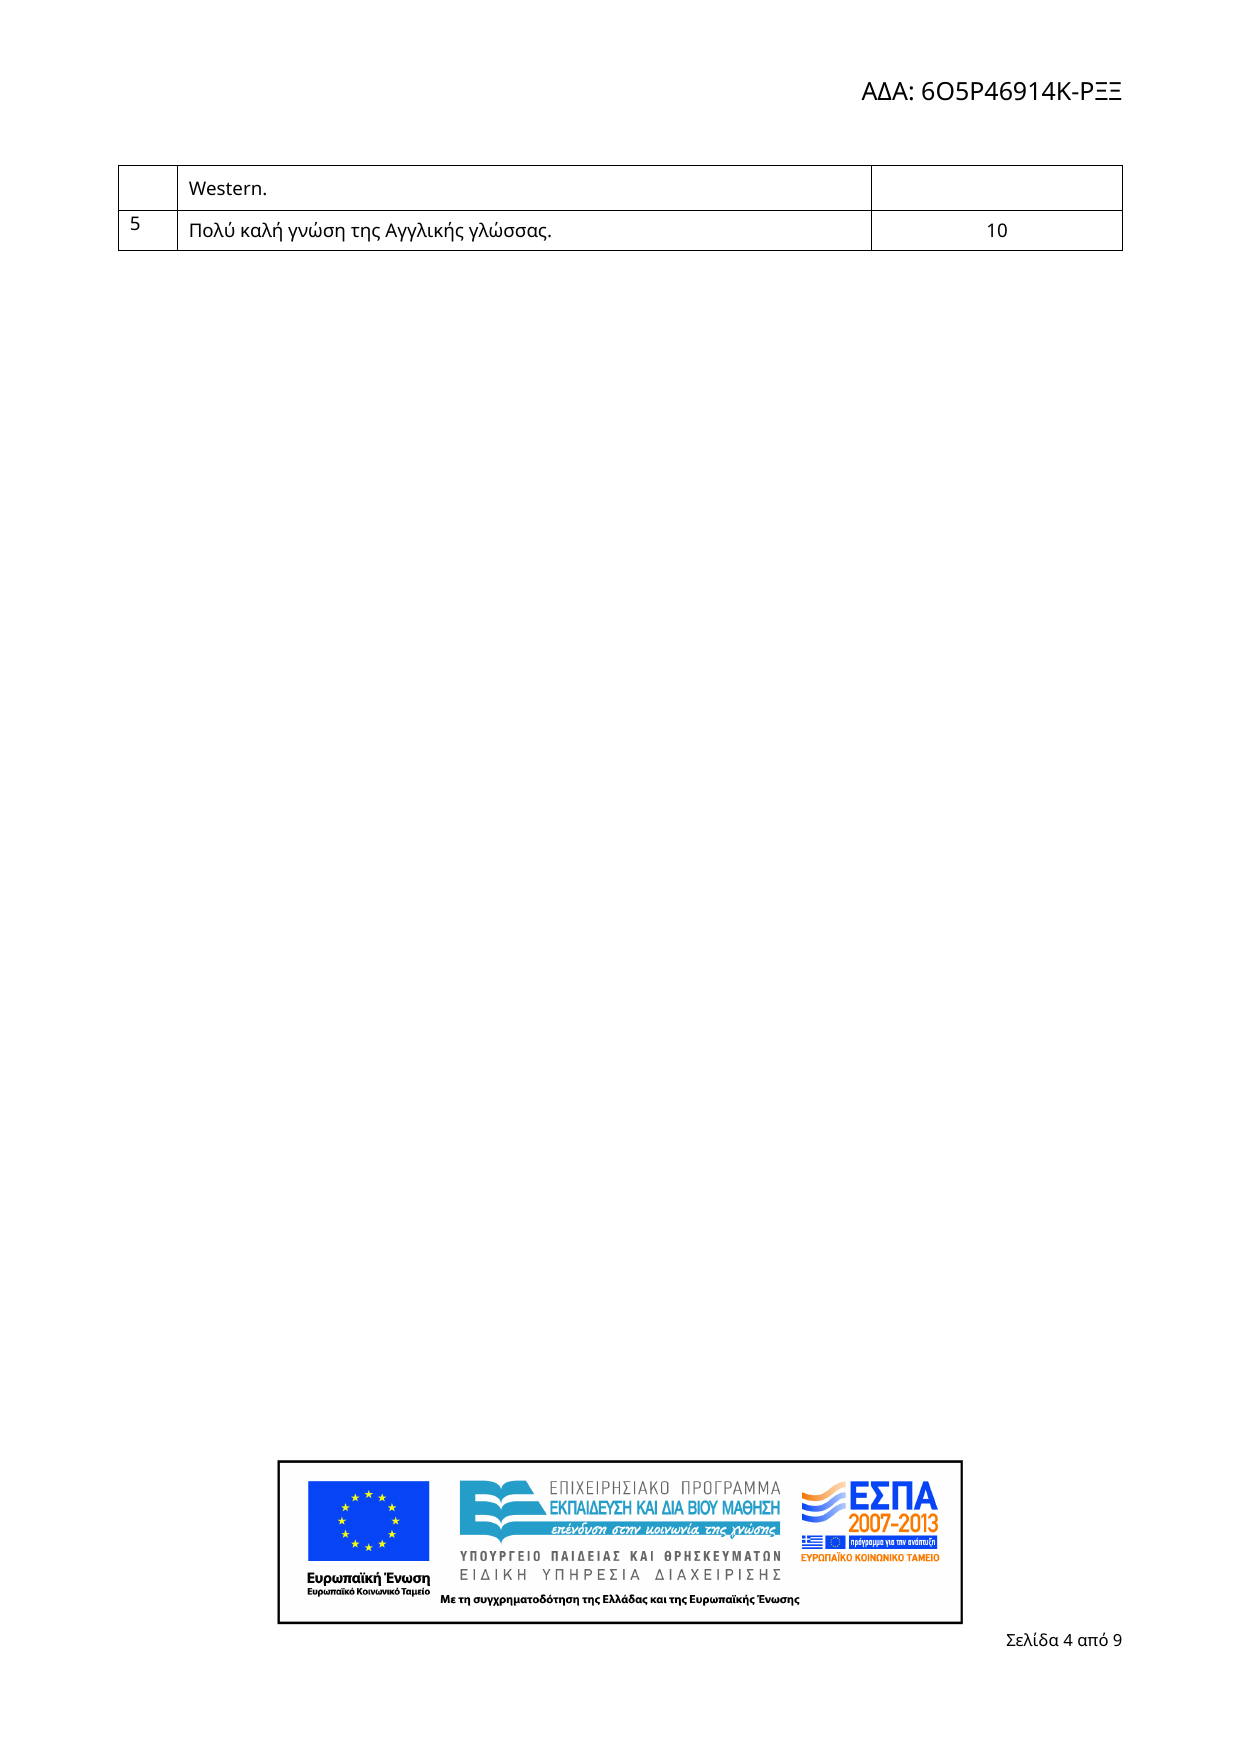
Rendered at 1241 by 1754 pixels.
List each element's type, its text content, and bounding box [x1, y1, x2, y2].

table_cell Πολύ καλή γνώση της Αγγλικής γλώσσας. [178, 211, 871, 250]
table_cell 20 [872, 166, 1122, 209]
table_cell 5 [119, 211, 177, 250]
table_cell 10 [872, 211, 1122, 250]
picture [272, 1455, 968, 1629]
table_cell 4 [119, 166, 177, 209]
table_cell Αποδεδειγμένη εμπειρία στην εφαρμογή τεχνικών βιοχημείαςrt-PCR, Western. [178, 166, 871, 209]
